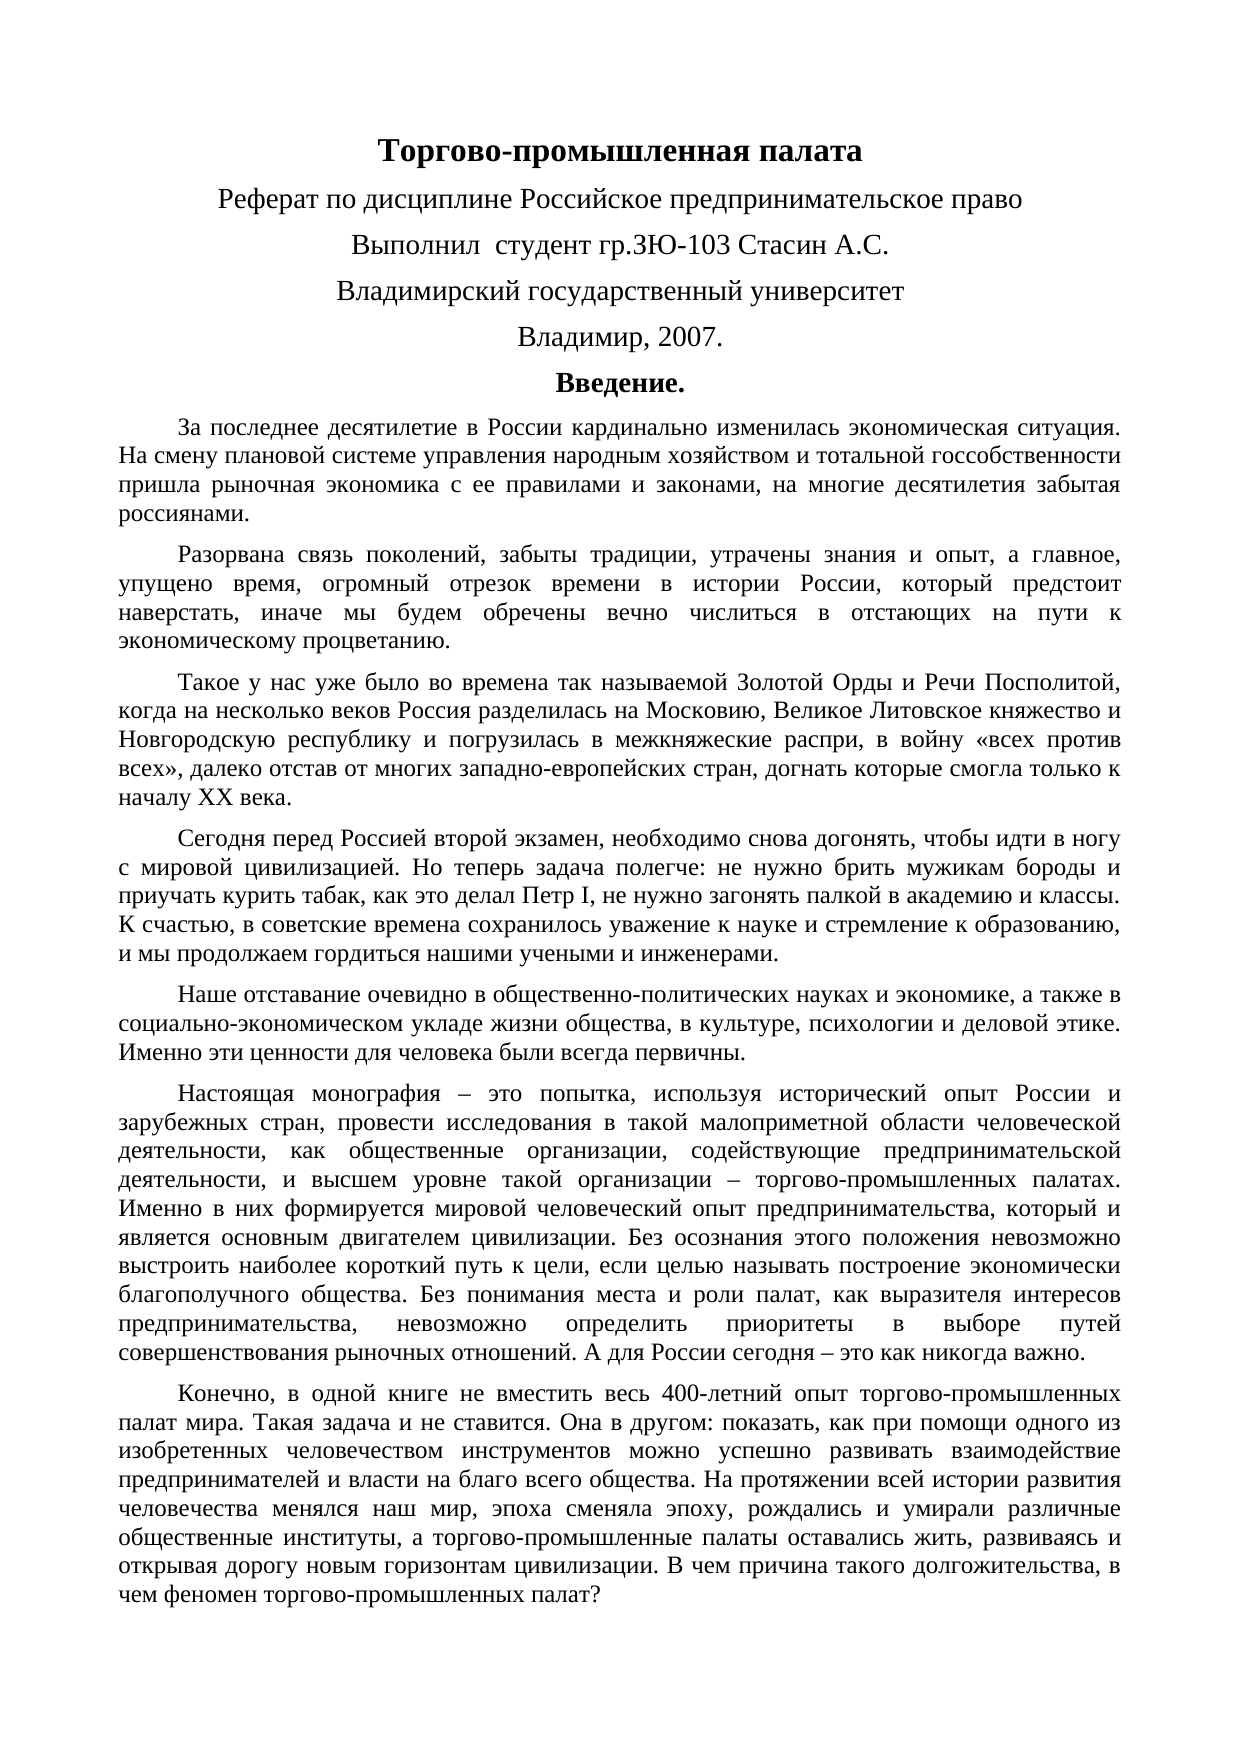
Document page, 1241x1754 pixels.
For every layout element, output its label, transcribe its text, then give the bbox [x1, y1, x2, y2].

text Настоящая монография – это попытка, используя исторический опыт России и зарубежных стран, провести исследования в такой малоприметной области человеческой деятельности, как общественные организации, содействующие предпринимательской деятельности, и высшем уровне такой организации – торгово-промышленных палатах. Именно в них формируется мировой человеческий опыт предпринимательства, который и является основным двигателем цивилизации. Без осознания этого положения невозможно выстроить наиболее короткий путь к цели, если целью называть построение экономически благополучного общества. Без понимания места и роли палат, как выразителя интересов предпринимательства, невозможно определить приоритеты в выборе путей совершенствования рыночных отношений. А для России сегодня – это как никогда важно. [118, 1078, 1122, 1365]
text Наше отставание очевидно в общественно-политических науках и экономике, а также в социально-экономическом укладе жизни общества, в культуре, психологии и деловой этике. Именно эти ценности для человека были всегда первичны. [118, 979, 1122, 1065]
text Такое у нас уже было во времена так называемой Золотой Орды и Речи Посполитой, когда на несколько веков Россия разделилась на Московию, Великое Литовское княжество и Новгородскую республику и погрузилась в межкняжеские распри, в войну «всех против всех», далеко отстав от многих западно-европейских стран, догнать которые смогла только к началу ХХ века. [118, 667, 1122, 810]
text Сегодня перед Россией второй экзамен, необходимо снова догонять, чтобы идти в ногу с мировой цивилизацией. Но теперь задача полегче: не нужно брить мужикам бороды и приучать курить табак, как это делал Петр I, не нужно загонять палкой в академию и классы. К счастью, в советские времена сохранилось уважение к науке и стремление к образованию, и мы продолжаем гордиться нашими учеными и инженерами. [118, 823, 1122, 967]
text Владимир, 2007. [118, 319, 1122, 353]
text Владимирский государственный университет [118, 273, 1122, 307]
text Торгово-промышленная палата [118, 131, 1122, 169]
text Разорвана связь поколений, забыты традиции, утрачены знания и опыт, а главное, упущено время, огромный отрезок времени в истории России, который предстоит наверстать, иначе мы будем обречены вечно числиться в отстающих на пути к экономическому процветанию. [118, 539, 1122, 654]
text Реферат по дисциплине Российское предпринимательское право [118, 181, 1122, 215]
text Введение. [118, 366, 1122, 399]
text За последнее десятилетие в России кардинально изменилась экономическая ситуация. На смену плановой системе управления народным хозяйством и тотальной госсобственности пришла рыночная экономика с ее правилами и законами, на многие десятилетия забытая россиянами. [118, 412, 1122, 527]
text Выполнил студент гр.ЗЮ-103 Стасин А.С. [118, 227, 1122, 261]
text Конечно, в одной книге не вместить весь 400-летний опыт торгово-промышленных палат мира. Такая задача и не ставится. Она в другом: показать, как при помощи одного из изобретенных человечеством инструментов можно успешно развивать взаимодействие предпринимателей и власти на благо всего общества. На протяжении всей истории развития человечества менялся наш мир, эпоха сменяла эпоху, рождались и умирали различные общественные институты, а торгово-промышленные палаты оставались жить, развиваясь и открывая дорогу новым горизонтам цивилизации. В чем причина такого долгожительства, в чем феномен торгово-промышленных палат? [118, 1378, 1122, 1608]
